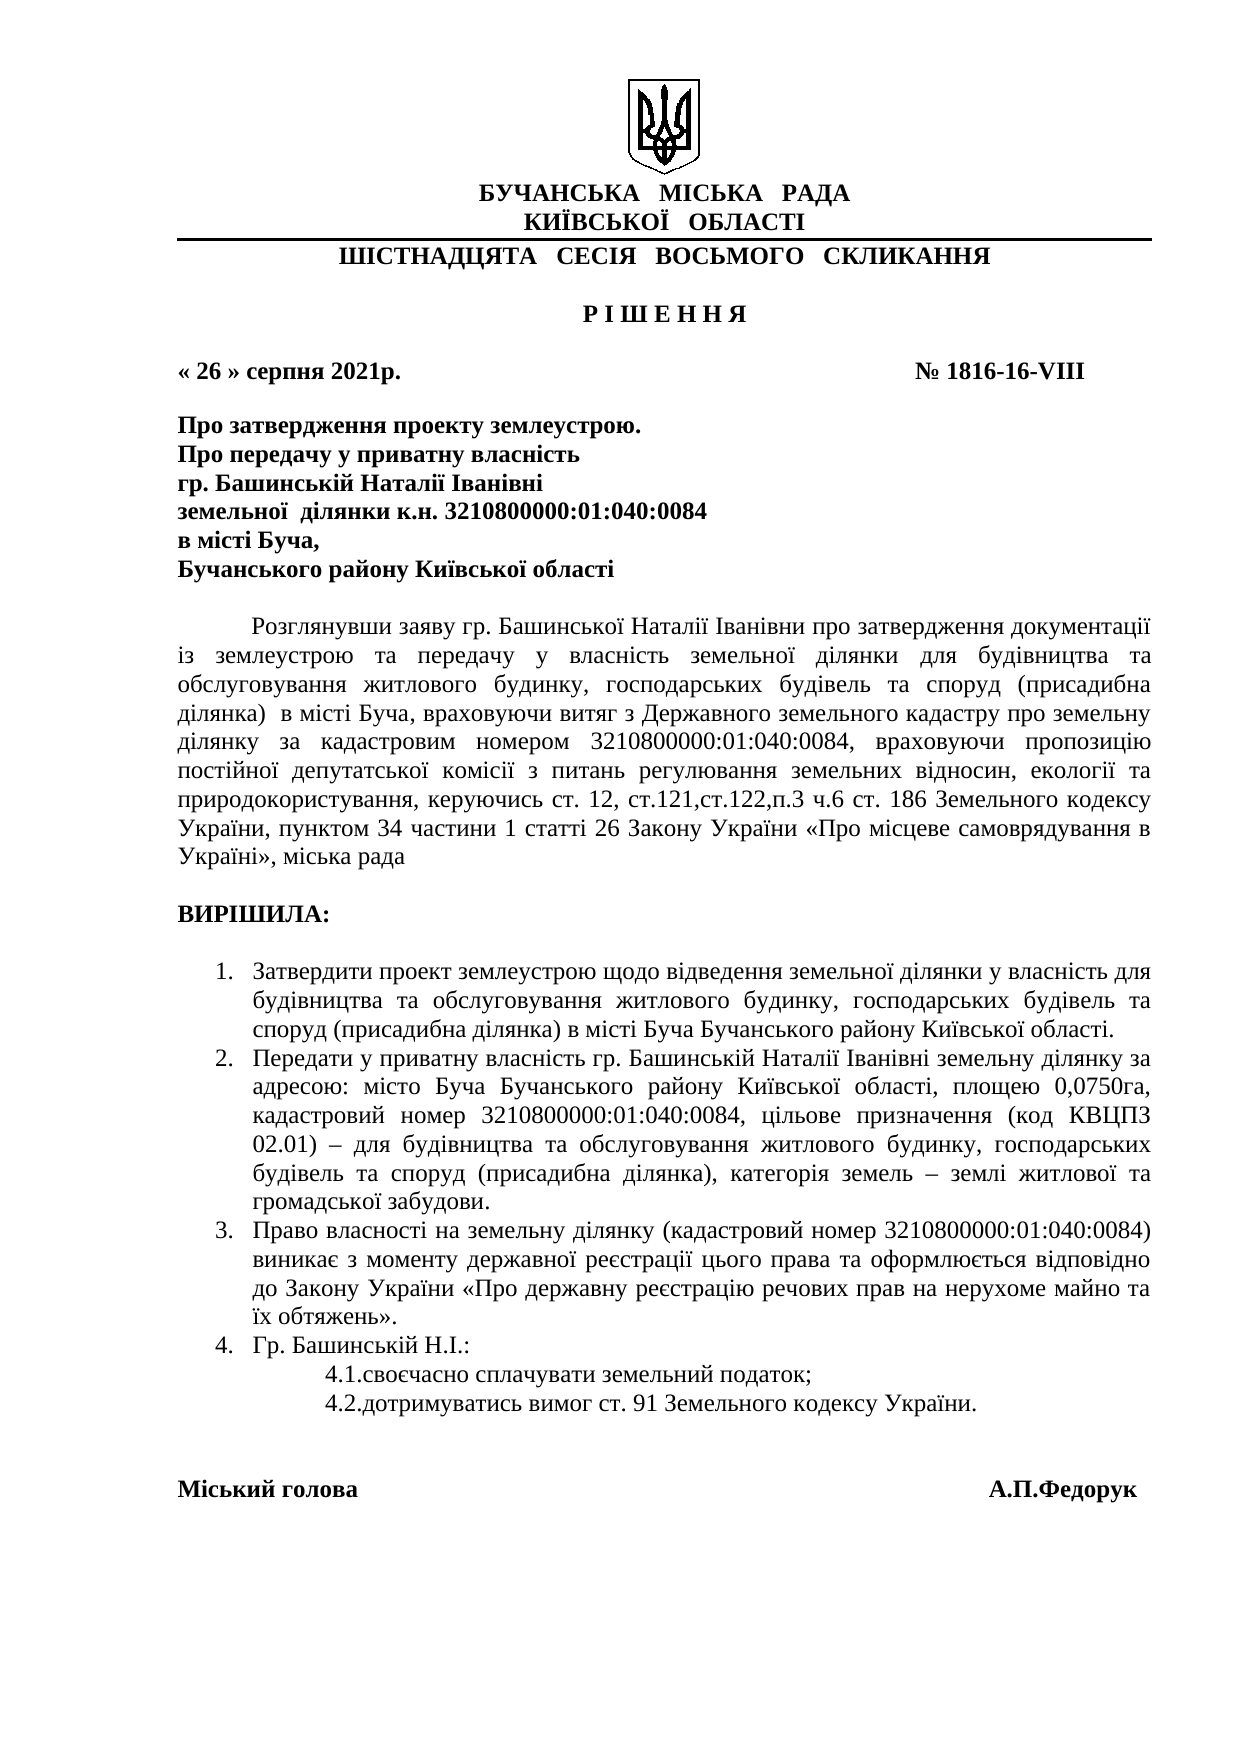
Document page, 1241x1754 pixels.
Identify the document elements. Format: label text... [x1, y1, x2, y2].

list Гр. Башинській Н.І.: [215, 1330, 1152, 1359]
text Міський голова А.П.Федорук [177, 1474, 1152, 1503]
text КИЇВСЬКОЇ ОБЛАСТІ [177, 207, 1152, 238]
text Про затвердження проекту землеустрою. [177, 410, 1152, 439]
text Бучанського району Київської області [177, 554, 1152, 583]
text БУЧАНСЬКА МІСЬКА РАДА [177, 178, 1152, 207]
text Про передачу у приватну власність [177, 439, 1152, 468]
text земельної ділянки к.н. 3210800000:01:040:0084 [177, 496, 1152, 525]
text ШІСТНАДЦЯТА СЕСІЯ ВОСЬМОГО СКЛИКАННЯ [177, 241, 1152, 270]
text 4.2.дотримуватись вимог ст. 91 Земельного кодексу України. [325, 1388, 1152, 1416]
text ВИРІШИЛА: [177, 899, 1152, 928]
text 4.1.своєчасно сплачувати земельний податок; [325, 1359, 1152, 1388]
list Передати у приватну власність гр. Башинській Наталії Іванівні земельну ділянку за адресою: місто Буча Бучанського району Київської області, площею 0,0750га, кадастровий номер 3210800000:01:040:0084, цільове призначення (код КВЦПЗ 02.01) – для будівництва та обслуговування житлового будинку, господарських будівель та споруд (присадибна ділянка), категорія земель – землі житлової та громадської забудови. [215, 1043, 1152, 1215]
list Затвердити проект землеустрою щодо відведення земельної ділянки у власність для будівництва та обслуговування житлового будинку, господарських будівель та споруд (присадибна ділянка) в місті Буча Бучанського району Київської області. [215, 956, 1152, 1043]
text « 26 » серпня 2021р. № 1816-16-VІІІ [177, 356, 1152, 385]
text гр. Башинській Наталії Іванівні [177, 468, 1152, 496]
text Розглянувши заяву гр. Башинської Наталії Іванівни про затвердження документації із землеустрою та передачу у власність земельної ділянки для будівництва та обслуговування житлового будинку, господарських будівель та споруд (присадибна ділянка) в місті Буча, враховуючи витяг з Державного земельного кадастру про земельну ділянку за кадастровим номером 3210800000:01:040:0084, враховуючи пропозицію постійної депутатської комісії з питань регулювання земельних відносин, екології та природокористування, керуючись ст. 12, ст.121,ст.122,п.3 ч.6 ст. 186 Земельного кодексу України, пунктом 34 частини 1 статті 26 Закону України «Про місцеве самоврядування в Україні», міська рада [177, 611, 1152, 870]
text Р І Ш Е Н Н Я [177, 299, 1152, 327]
text в місті Буча, [177, 525, 1152, 554]
list Право власності на земельну ділянку (кадастровий номер 3210800000:01:040:0084) виникає з моменту державної реєстрації цього права та оформлюється відповідно до Закону України «Про державну реєстрацію речових прав на нерухоме майно та їх обтяжень». [215, 1215, 1152, 1330]
